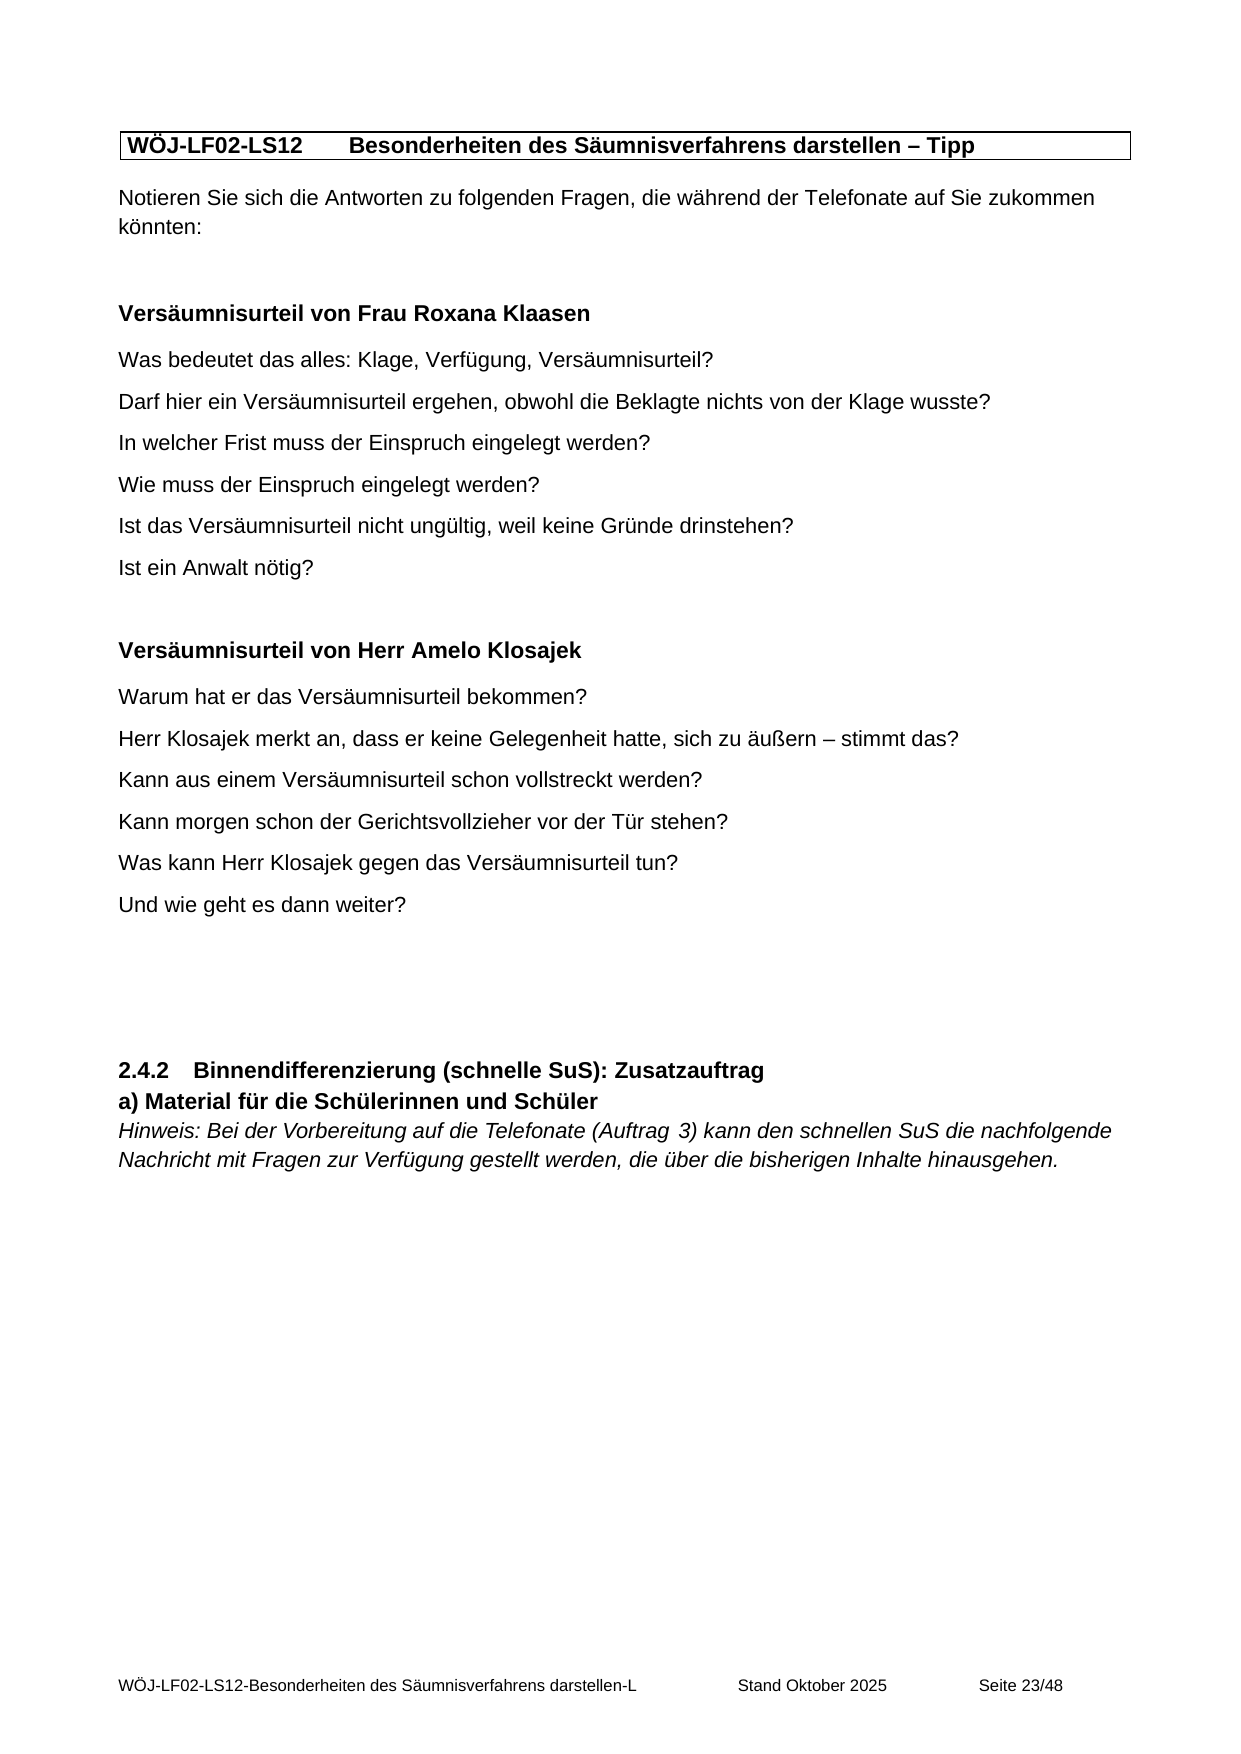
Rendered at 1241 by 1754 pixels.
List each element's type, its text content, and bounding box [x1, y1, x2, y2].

text Was kann Herr Klosajek gegen das Versäumnisurteil tun? [118, 850, 1122, 875]
text Was bedeutet das alles: Klage, Verfügung, Versäumnisurteil? [118, 347, 1122, 372]
text Ist ein Anwalt nötig? [118, 554, 1122, 580]
text Kann aus einem Versäumnisurteil schon vollstreckt werden? [118, 767, 1122, 792]
text Ist das Versäumnisurteil nicht ungültig, weil keine Gründe drinstehen? [118, 513, 1122, 538]
text Warum hat er das Versäumnisurteil bekommen? [118, 684, 1122, 709]
text In welcher Frist muss der Einspruch eingelegt werden? [118, 430, 1122, 455]
text Kann morgen schon der Gerichtsvollzieher vor der Tür stehen? [118, 809, 1122, 834]
text Wie muss der Einspruch eingelegt werden? [118, 472, 1122, 497]
text Hinweis: Bei der Vorbereitung auf die Telefonate (Auftrag 3) kann den schnellen SuS die nachfolgende Nachricht mit Fragen zur Verfügung gestellt werden, die über die bisherigen Inhalte hinausgehen. [118, 1118, 1122, 1172]
subtitle Binnendifferenzierung (schnelle SuS): Zusatzauftrag [118, 1057, 1122, 1084]
text Versäumnisurteil von Frau Roxana Klaasen [118, 300, 1122, 327]
text WÖJ-LF02-LS12 Besonderheiten des Säumnisverfahrens darstellen – Tipp [121, 133, 1130, 159]
text Notieren Sie sich die Antworten zu folgenden Fragen, die während der Telefonate auf Sie zukommen könnten: [118, 185, 1122, 239]
text Und wie geht es dann weiter? [118, 892, 1122, 917]
text Darf hier ein Versäumnisurteil ergehen, obwohl die Beklagte nichts von der Klage wusste? [118, 389, 1122, 414]
text Herr Klosajek merkt an, dass er keine Gelegenheit hatte, sich zu äußern – stimmt das? [118, 726, 1122, 751]
subtitle a) Material für die Schülerinnen und Schüler [118, 1088, 1122, 1114]
text Versäumnisurteil von Herr Amelo Klosajek [118, 637, 1122, 664]
